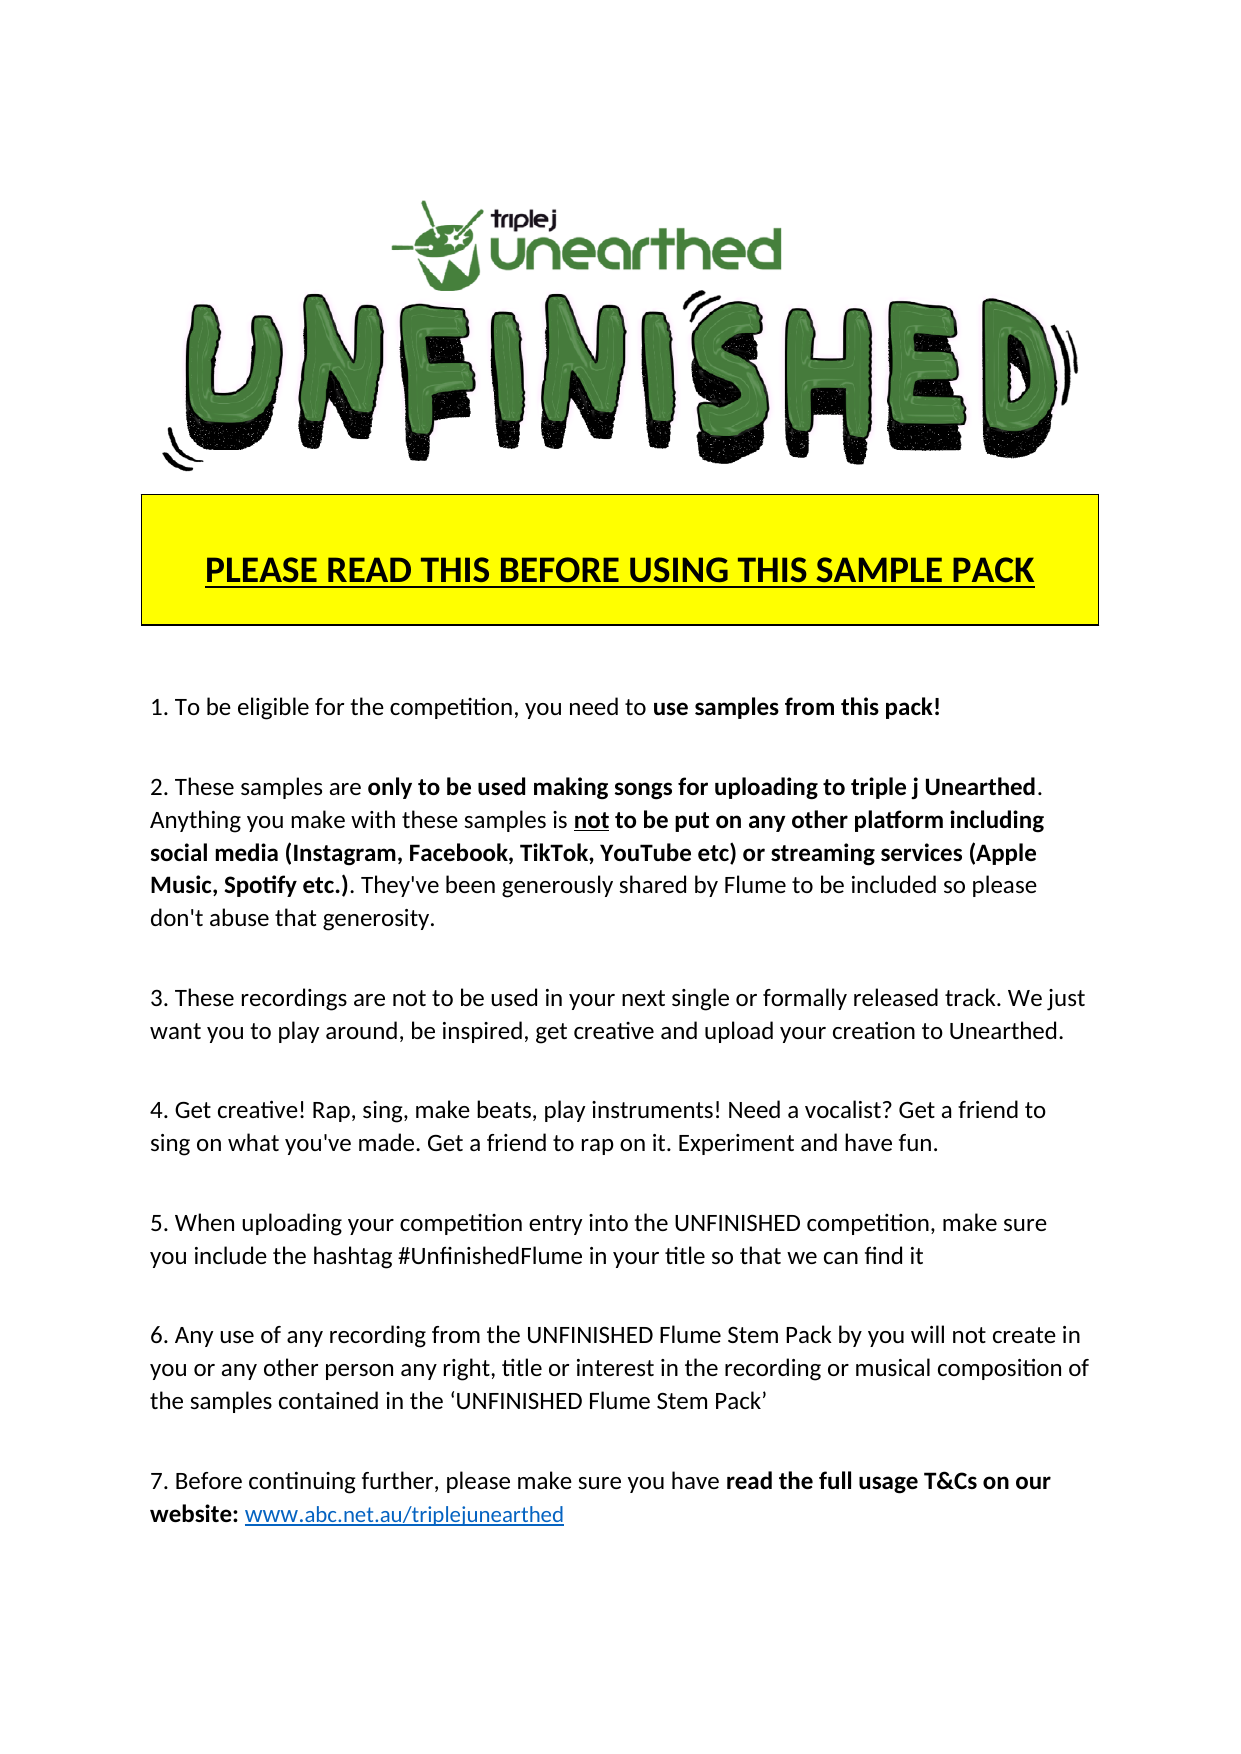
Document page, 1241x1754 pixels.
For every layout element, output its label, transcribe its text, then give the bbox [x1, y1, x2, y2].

text 2. These samples are only to be used making songs for uploading to triple j Unearthed. Anything you make with these samples is not to be put on any other platform including social media (Instagram, Facebook, TikTok, YouTube etc) or streaming services (Apple Music, Spotify etc.). They've been generously shared by Flume to be included so please don't abuse that generosity. [150, 771, 1090, 963]
text 7. Before continuing further, please make sure you have read the full usage T&Cs on our website: www.abc.net.au/triplejunearthed [150, 1465, 1090, 1528]
text PLEASE READ THIS BEFORE USING THIS SAMPLE PACK [142, 495, 1098, 624]
text 6. Any use of any recording from the UNFINISHED Flume Stem Pack by you will not create in you or any other person any right, title or interest in the recording or musical composition of the samples contained in the ‘UNFINISHED Flume Stem Pack’ [150, 1320, 1090, 1446]
text 1. To be eligible for the competition, you need to use samples from this pack! [150, 691, 1090, 752]
text 4. Get creative! Rap, sing, make beats, play instruments! Need a vocalist? Get a friend to sing on what you've made. Get a friend to rap on it. Experiment and have fun. [150, 1095, 1090, 1188]
text 5. When uploading your competition entry into the UNFINISHED competition, make sure you include the hashtag #UnfinishedFlume in your title so that we can find it [150, 1207, 1090, 1301]
text 3. These recordings are not to be used in your next single or formally released track. We just want you to play around, be inspired, get creative and upload your creation to Unearthed. [150, 982, 1090, 1076]
